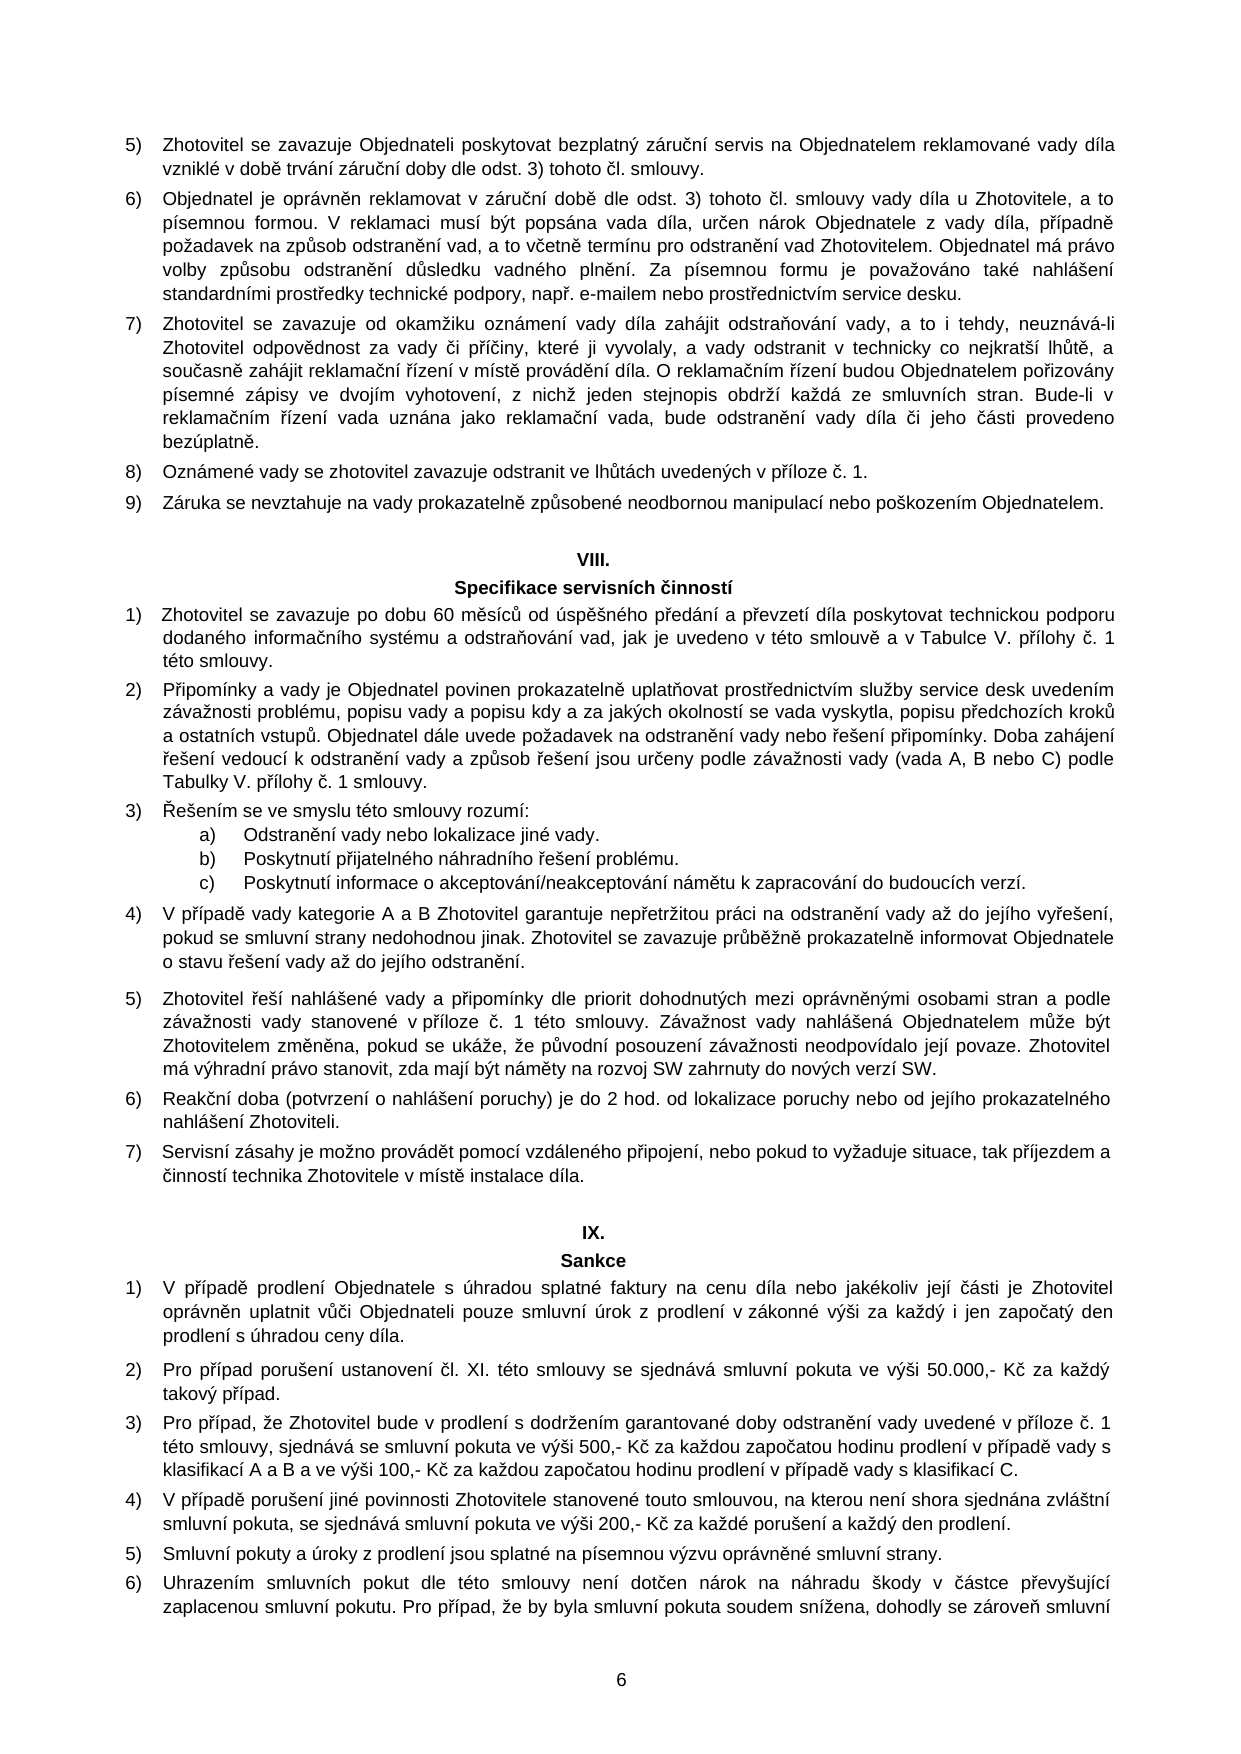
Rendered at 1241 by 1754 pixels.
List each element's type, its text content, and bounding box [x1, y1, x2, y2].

list Reakční doba (potvrzení o nahlášení poruchy) je do 2 hod. od lokalizace poruchy nebo od jejího prokazatelného nahlášení Zhotoviteli. [125, 1087, 1111, 1134]
list Připomínky a vady je Objednatel povinen prokazatelně uplatňovat prostřednictvím služby service desk uvedením závažnosti problému, popisu vady a popisu kdy a za jakých okolností se vada vyskytla, popisu předchozích kroků a ostatních vstupů. Objednatel dále uvede požadavek na odstranění vady nebo řešení připomínky. Doba zahájení řešení vedoucí k odstranění vady a způsob řešení jsou určeny podle závažnosti vady (vada A, B nebo C) podle Tabulky V. přílohy č. 1 smlouvy. [125, 678, 1115, 793]
list Záruka se nevztahuje na vady prokazatelně způsobené neodbornou manipulací nebo poškozením Objednatelem. [125, 491, 1115, 514]
list Poskytnutí přijatelného náhradního řešení problému. [199, 846, 1117, 870]
list Poskytnutí informace o akceptování/neakceptování námětu k zapracování do budoucích verzí. [199, 870, 1117, 894]
list Řešením se ve smyslu této smlouvy rozumí: [125, 798, 1117, 822]
list Oznámené vady se zhotovitel zavazuje odstranit ve lhůtách uvedených v příloze č. 1. [125, 460, 1115, 484]
text Specifikace servisních činností [88, 579, 1099, 598]
text VIII. [88, 552, 1099, 571]
list Pro případ, že Zhotovitel bude v prodlení s dodržením garantované doby odstranění vady uvedené v příloze č. 1 této smlouvy, sjednává se smluvní pokuta ve výši 500,- Kč za každou započatou hodinu prodlení v případě vady s klasifikací А а В a ve výši 100,- Kč za každou započatou hodinu prodlení v případě vady s klasifikací С. [125, 1411, 1111, 1482]
list Odstranění vady nebo lokalizace jiné vady. [199, 822, 1117, 846]
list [125, 1571, 1111, 1618]
text Sankce [88, 1252, 1099, 1271]
text IX. [88, 1224, 1099, 1243]
list Pro případ porušení ustanovení čl. XI. této smlouvy se sjednává smluvní pokuta ve výši 50.000,- Kč za každý takový případ. [125, 1358, 1111, 1405]
list Servisní zásahy je možno provádět pomocí vzdáleného připojení, nebo pokud to vyžaduje situace, tak příjezdem a činností technika Zhotovitele v místě instalace díla. [125, 1140, 1111, 1187]
list Zhotovitel se zavazuje po dobu 60 měsíců od úspěšného předání a převzetí díla poskytovat technickou podporu dodaného informačního systému a odstraňování vad, jak je uvedeno v této smlouvě a v Tabulce V. přílohy č. 1 této smlouvy. [125, 603, 1115, 672]
list V případě porušení jiné povinnosti Zhotovitele stanovené touto smlouvou, na kterou není shora sjednána zvláštní smluvní pokuta, se sjednává smluvní pokuta ve výši 200,- Kč za každé porušení a každý den prodlení. [125, 1488, 1111, 1535]
list Objednatel je oprávněn reklamovat v záruční době dle odst. 3) tohoto čl. smlouvy vady díla u Zhotovitele, a to písemnou formou. V reklamaci musí být popsána vada díla, určen nárok Objednatele z vady díla, případně požadavek na způsob odstranění vad, a to včetně termínu pro odstranění vad Zhotovitelem. Objednatel má právo volby způsobu odstranění důsledku vadného plnění. Za písemnou formu je považováno také nahlášení standardními prostředky technické podpory, např. e-mailem nebo prostřednictvím service desku. [125, 187, 1115, 305]
list V případě vady kategorie А а В Zhotovitel garantuje nepřetržitou práci na odstranění vady až do jejího vyřešení, pokud se smluvní strany nedohodnou jinak. Zhotovitel se zavazuje průběžně prokazatelně informovat Objednatele o stavu řešení vady až do jejího odstranění. [125, 901, 1115, 973]
list Zhotovitel se zavazuje Objednateli poskytovat bezplatný záruční servis na Objednatelem reklamované vady díla vzniklé v době trvání záruční doby dle odst. 3) tohoto čl. smlouvy. [125, 133, 1115, 180]
list Zhotovitel řeší nahlášené vady a připomínky dle priorit dohodnutých mezi oprávněnými osobami stran a podle závažnosti vady stanovené v příloze č. 1 této smlouvy. Závažnost vady nahlášená Objednatelem může být Zhotovitelem změněna, pokud se ukáže, že původní posouzení závažnosti neodpovídalo její povaze. Zhotovitel má výhradní právo stanovit, zda mají být náměty na rozvoj SW zahrnuty do nových verzí SW. [125, 986, 1111, 1080]
list Zhotovitel se zavazuje od okamžiku oznámení vady díla zahájit odstraňování vady, a to i tehdy, neuznává-li Zhotovitel odpovědnost za vady či příčiny, které ji vyvolaly, a vady odstranit v technicky co nejkratší lhůtě, a současně zahájit reklamační řízení v místě provádění díla. O reklamačním řízení budou Objednatelem pořizovány písemné zápisy ve dvojím vyhotovení, z nichž jeden stejnopis obdrží každá ze smluvních stran. Bude-li v reklamačním řízení vada uznána jako reklamační vada, bude odstranění vady díla či jeho části provedeno bezúplatně. [125, 312, 1115, 453]
list Smluvní pokuty a úroky z prodlení jsou splatné na písemnou výzvu oprávněné smluvní strany. [125, 1541, 1111, 1565]
list V případě prodlení Objednatele s úhradou splatné faktury na cenu díla nebo jakékoliv její části je Zhotovitel oprávněn uplatnit vůči Objednateli pouze smluvní úrok z prodlení v zákonné výši za každý i jen započatý den prodlení s úhradou ceny díla. [125, 1275, 1113, 1347]
